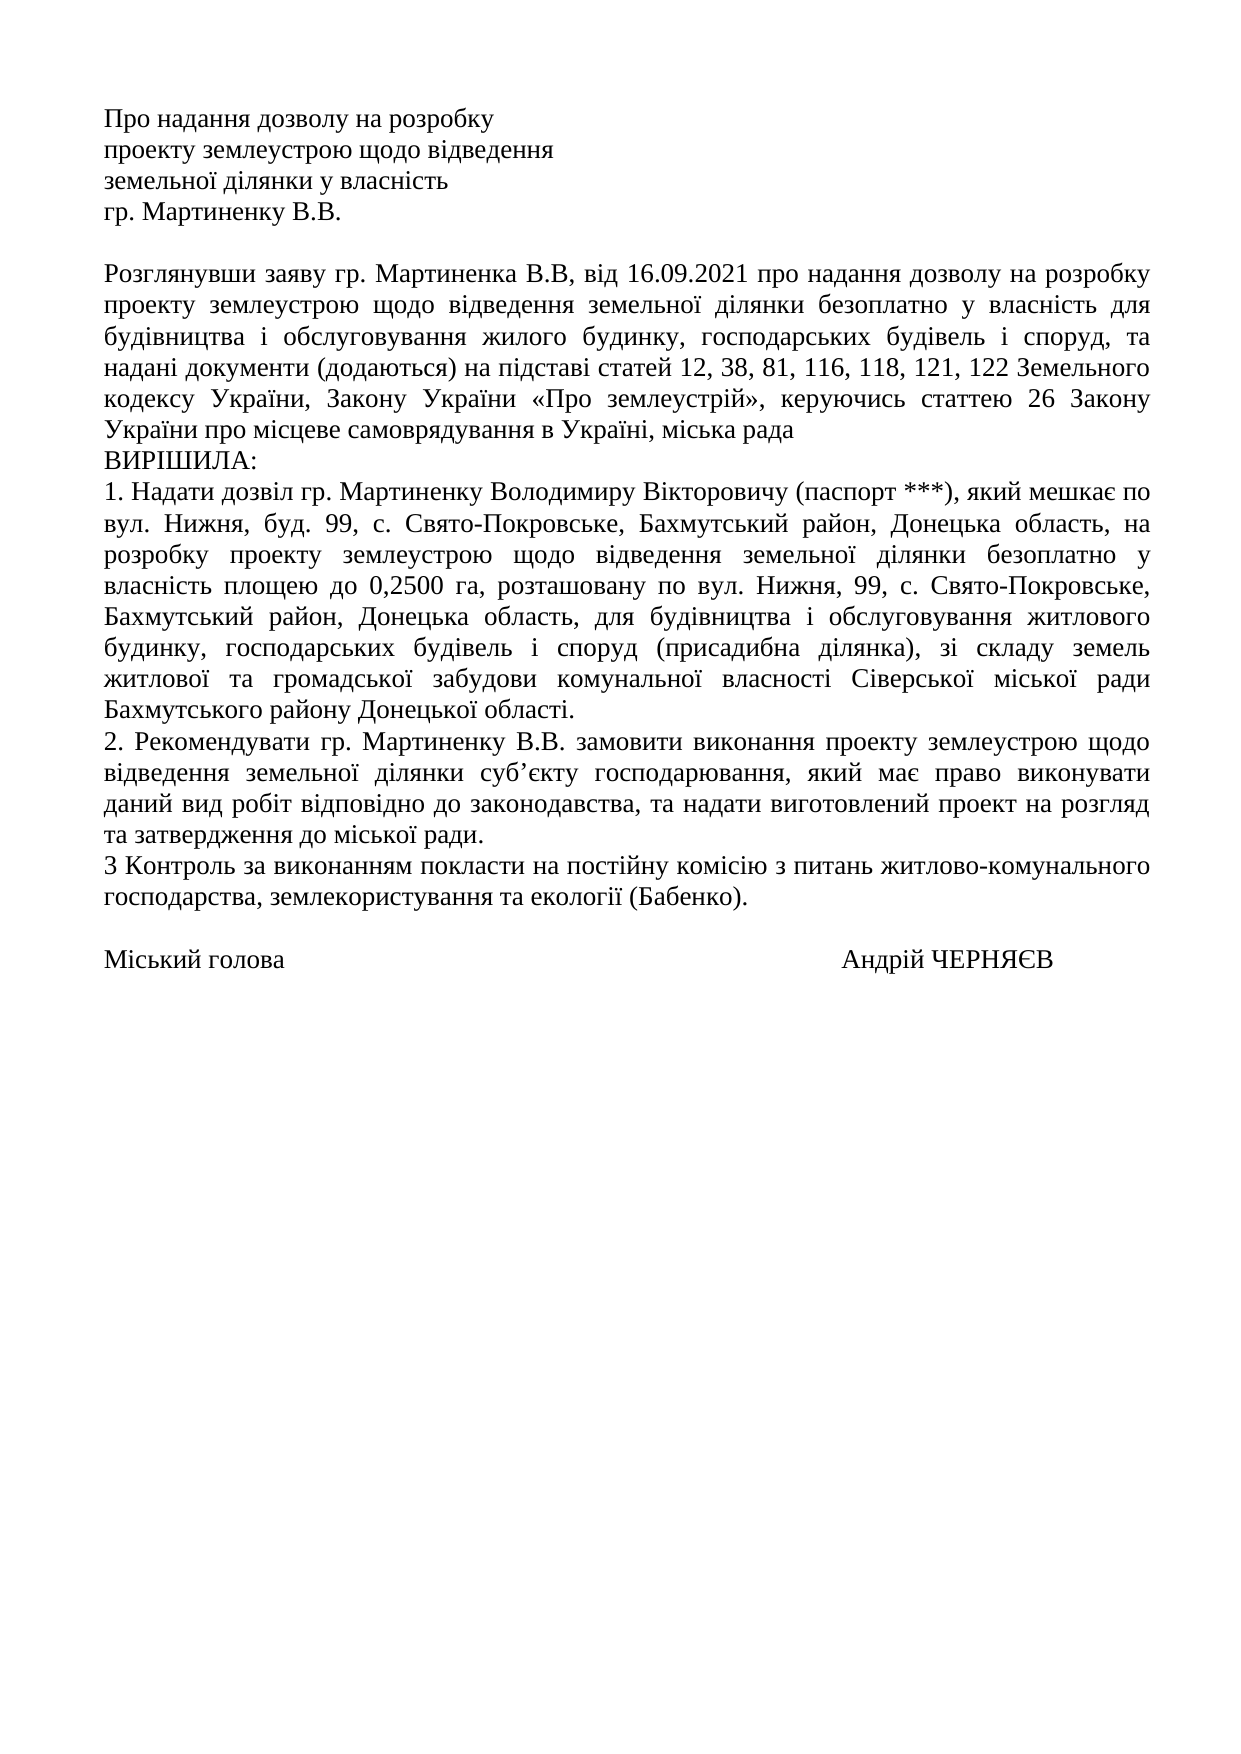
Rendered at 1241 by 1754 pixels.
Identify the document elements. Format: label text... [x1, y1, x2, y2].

text Міський голова Андрій ЧЕРНЯЄВ [103, 943, 1152, 974]
text 2. Рекомендувати гр. Мартиненку В.В. замовити виконання проекту землеустрою щодо відведення земельної ділянки суб’єкту господарювання, який має право виконувати даний вид робіт відповідно до законодавства, та надати виготовлений проект на розгляд та затвердження до міської ради. [103, 725, 1152, 849]
text земельної ділянки у власність [103, 164, 1152, 195]
text ВИРІШИЛА: [103, 444, 1152, 476]
text 1. Надати дозвіл гр. Мартиненку Володимиру Вікторовичу (паспорт ***), який мешкає по вул. Нижня, буд. 99, с. Свято-Покровське, Бахмутський район, Донецька область, на розробку проекту землеустрою щодо відведення земельної ділянки безоплатно у власність площею до 0,2500 га, розташовану по вул. Нижня, 99, с. Свято-Покровське, Бахмутський район, Донецька область, для будівництва і обслуговування житлового будинку, господарських будівель і споруд (присадибна ділянка), зі складу земель житлової та громадської забудови комунальної власності Сіверської міської ради Бахмутського району Донецької області. [103, 476, 1152, 725]
text Розглянувши заяву гр. Мартиненка В.В, від 16.09.2021 про надання дозволу на розробку проекту землеустрою щодо відведення земельної ділянки безоплатно у власність для будівництва і обслуговування жилого будинку, господарських будівель і споруд, та надані документи (додаються) на підставі статей 12, 38, 81, 116, 118, 121, 122 Земельного кодексу України, Закону України «Про землеустрій», керуючись статтею 26 Закону України про місцеве самоврядування в Україні, міська рада [103, 257, 1152, 444]
text проекту землеустрою щодо відведення [103, 133, 1152, 164]
text 3 Контроль за виконанням покласти на постійну комісію з питань житлово-комунального господарства, землекористування та екології (Бабенко). [103, 849, 1152, 912]
text Про надання дозволу на розробку [103, 102, 1152, 133]
text гр. Мартиненку В.В. [103, 195, 1152, 226]
